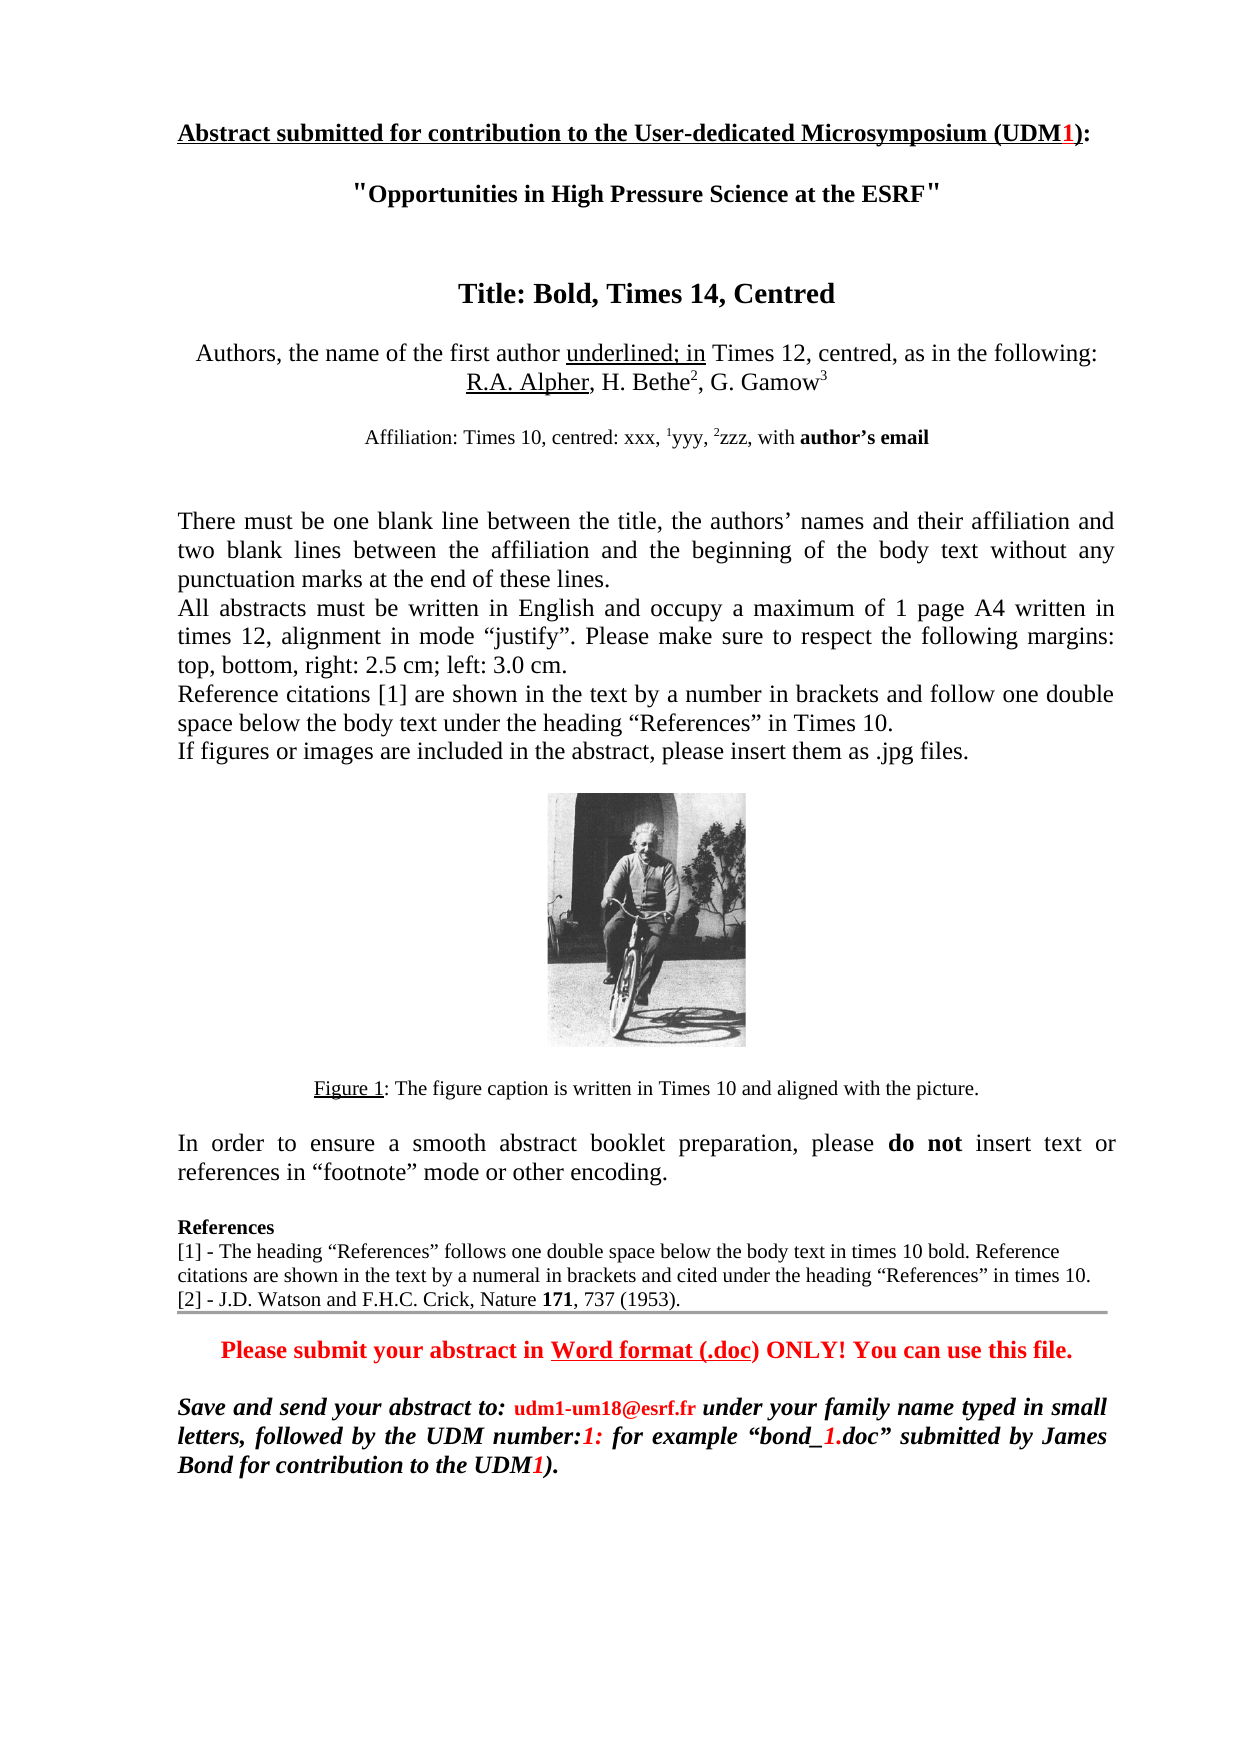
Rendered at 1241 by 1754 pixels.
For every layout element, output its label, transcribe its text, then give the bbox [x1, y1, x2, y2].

list References [177, 1215, 1116, 1239]
list [1] - The heading “References” follows one double space below the body text in times 10 bold. Reference citations are shown in the text by a numeral in brackets and cited under the heading “References” in times 10. [177, 1239, 1116, 1287]
text "Opportunities in High Pressure Science at the ESRF" [177, 176, 1116, 209]
subtitle Title: Bold, Times 14, Centred [177, 243, 1116, 310]
text Please submit your abstract in Word format (.doc) ONLY! You can use this file. [177, 1335, 1116, 1364]
subtitle Authors, the name of the first author underlined; in Times 12, centred, as in the following: [177, 338, 1116, 367]
text If figures or images are included in the abstract, please insert them as .jpg files. [177, 736, 1116, 765]
text In order to ensure a smooth abstract booklet preparation, please do not insert text or references in “footnote” mode or other encoding. [177, 1128, 1116, 1186]
subtitle Affiliation: Times 10, centred: xxx, 1yyy, 2zzz, with author’s email [177, 425, 1116, 449]
list Save and send your abstract to: udm1-um18@esrf.fr under your family name typed in small letters, followed by the UDM number:1: for example “bond_1.doc” submitted by James Bond for contribution to the UDM1). [177, 1392, 1107, 1479]
text Reference citations [1] are shown in the text by a number in brackets and follow one double space below the body text under the heading “References” in Times 10. [177, 679, 1116, 736]
text There must be one blank line between the title, the authors’ names and their affiliation and two blank lines between the affiliation and the beginning of the body text without any punctuation marks at the end of these lines. [177, 506, 1116, 593]
picture [547, 793, 746, 1047]
subtitle R.A. Alpher, H. Bethe2, G. Gamow3 [177, 367, 1116, 396]
list [2] - J.D. Watson and F.H.C. Crick, Nature 171, 737 (1953). [177, 1287, 1116, 1311]
text Figure 1: The figure caption is written in Times 10 and aligned with the picture. [177, 1076, 1116, 1100]
text All abstracts must be written in English and occupy a maximum of 1 page A4 written in times 12, alignment in mode “justify”. Please make sure to respect the following margins: top, bottom, right: 2.5 cm; left: 3.0 cm. [177, 593, 1116, 679]
subtitle Abstract submitted for contribution to the User-dedicated Microsymposium (UDM1): [177, 118, 1116, 147]
